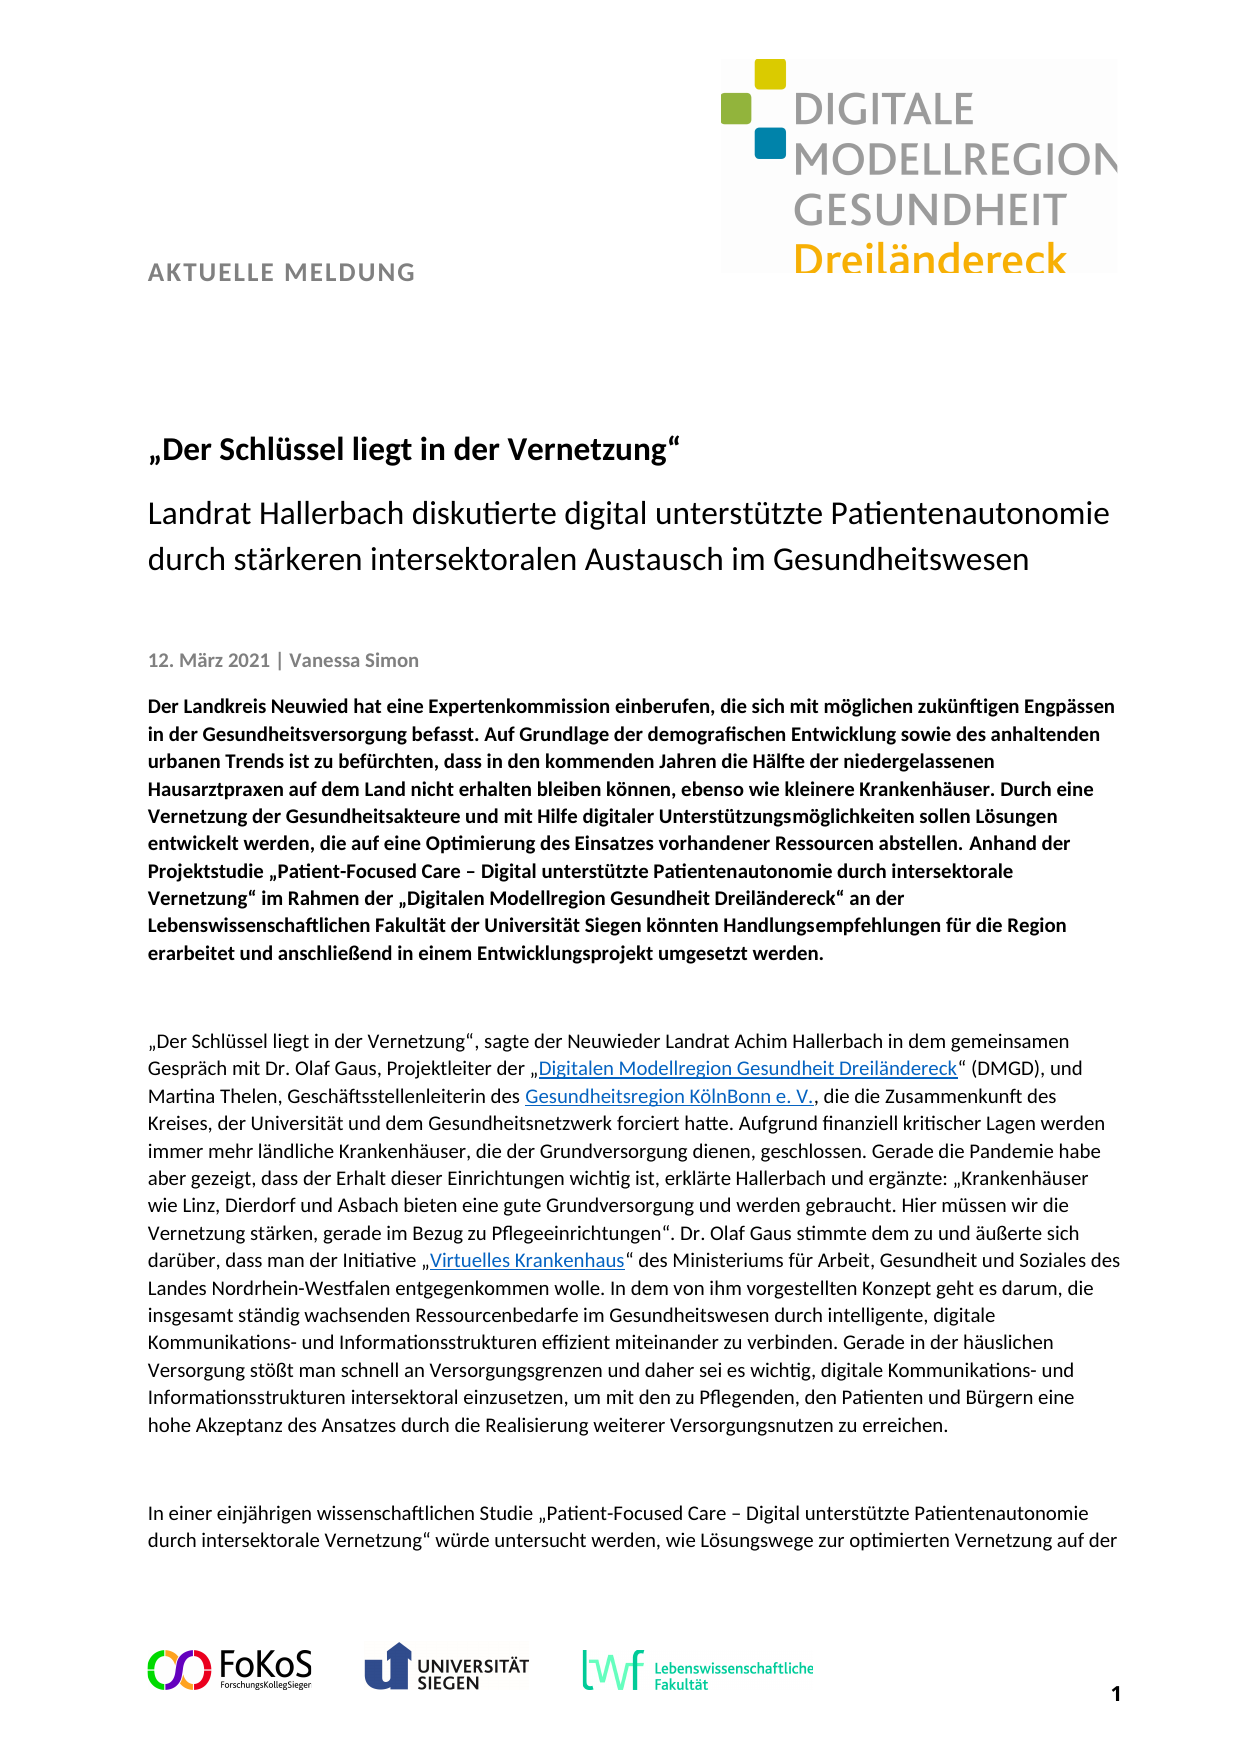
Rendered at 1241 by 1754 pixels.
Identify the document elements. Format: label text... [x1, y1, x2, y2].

text „Der Schlüssel liegt in der Vernetzung“, sagte der Neuwieder Landrat Achim Hallerbach in dem gemeinsamen Gespräch mit Dr. Olaf Gaus, Projektleiter der „Digitalen Modellregion Gesundheit Dreiländereck“ (DMGD), und Martina Thelen, Geschäftsstellenleiterin des Gesundheitsregion KölnBonn e. V., die die Zusammenkunft des Kreises, der Universität und dem Gesundheitsnetzwerk forciert hatte. Aufgrund finanziell kritischer Lagen werden immer mehr ländliche Krankenhäuser, die der Grundversorgung dienen, geschlossen. Gerade die Pandemie habe aber gezeigt, dass der Erhalt dieser Einrichtungen wichtig ist, erklärte Hallerbach und ergänzte: „Krankenhäuser wie Linz, Dierdorf und Asbach bieten eine gute Grundversorgung und werden gebraucht. Hier müssen wir die Vernetzung stärken, gerade im Bezug zu Pflegeeinrichtungen“. Dr. Olaf Gaus stimmte dem zu und äußerte sich darüber, dass man der Initiative „Virtuelles Krankenhaus“ des Ministeriums für Arbeit, Gesundheit und Soziales des Landes Nordrhein-Westfalen entgegenkommen wolle. In dem von ihm vorgestellten Konzept geht es darum, die insgesamt ständig wachsenden Ressourcenbedarfe im Gesundheitswesen durch intelligente, digitale Kommunikations- und Informationsstrukturen effizient miteinander zu verbinden. Gerade in der häuslichen Versorgung stößt man schnell an Versorgungsgrenzen und daher sei es wichtig, digitale Kommunikations- und Informationsstrukturen intersektoral einzusetzen, um mit den zu Pflegenden, den Patienten und Bürgern eine hohe Akzeptanz des Ansatzes durch die Realisierung weiterer Versorgungsnutzen zu erreichen. [148, 1028, 1122, 1437]
picture [364, 1641, 530, 1690]
picture [720, 59, 1118, 272]
picture [147, 1650, 312, 1690]
text „Der Schlüssel liegt in der Vernetzung“ [148, 428, 1122, 469]
text 12. März 2021 | Vanessa Simon [148, 648, 1122, 673]
text Landrat Hallerbach diskutierte digital unterstützte Patientenautonomie durch stärkeren intersektoralen Austausch im Gesundheitswesen [148, 492, 1122, 579]
text Der Landkreis Neuwied hat eine Expertenkommission einberufen, die sich mit möglichen zukünftigen Engpässen in der Gesundheitsversorgung befasst. Auf Grundlage der demografischen Entwicklung sowie des anhaltenden urbanen Trends ist zu befürchten, dass in den kommenden Jahren die Hälfte der niedergelassenen Hausarztpraxen auf dem Land nicht erhalten bleiben können, ebenso wie kleinere Krankenhäuser. Durch eine Vernetzung der Gesundheitsakteure und mit Hilfe digitaler Unterstützungsmöglichkeiten sollen Lösungen entwickelt werden, die auf eine Optimierung des Einsatzes vorhandener Ressourcen abstellen. Anhand der Projektstudie „Patient-Focused Care – Digital unterstützte Patientenautonomie durch intersektorale Vernetzung“ im Rahmen der „Digitalen Modellregion Gesundheit Dreiländereck“ an der Lebenswissenschaftlichen Fakultät der Universität Siegen könnten Handlungsempfehlungen für die Region erarbeitet und anschließend in einem Entwicklungsprojekt umgesetzt werden. [148, 693, 1122, 966]
picture [582, 1650, 813, 1690]
